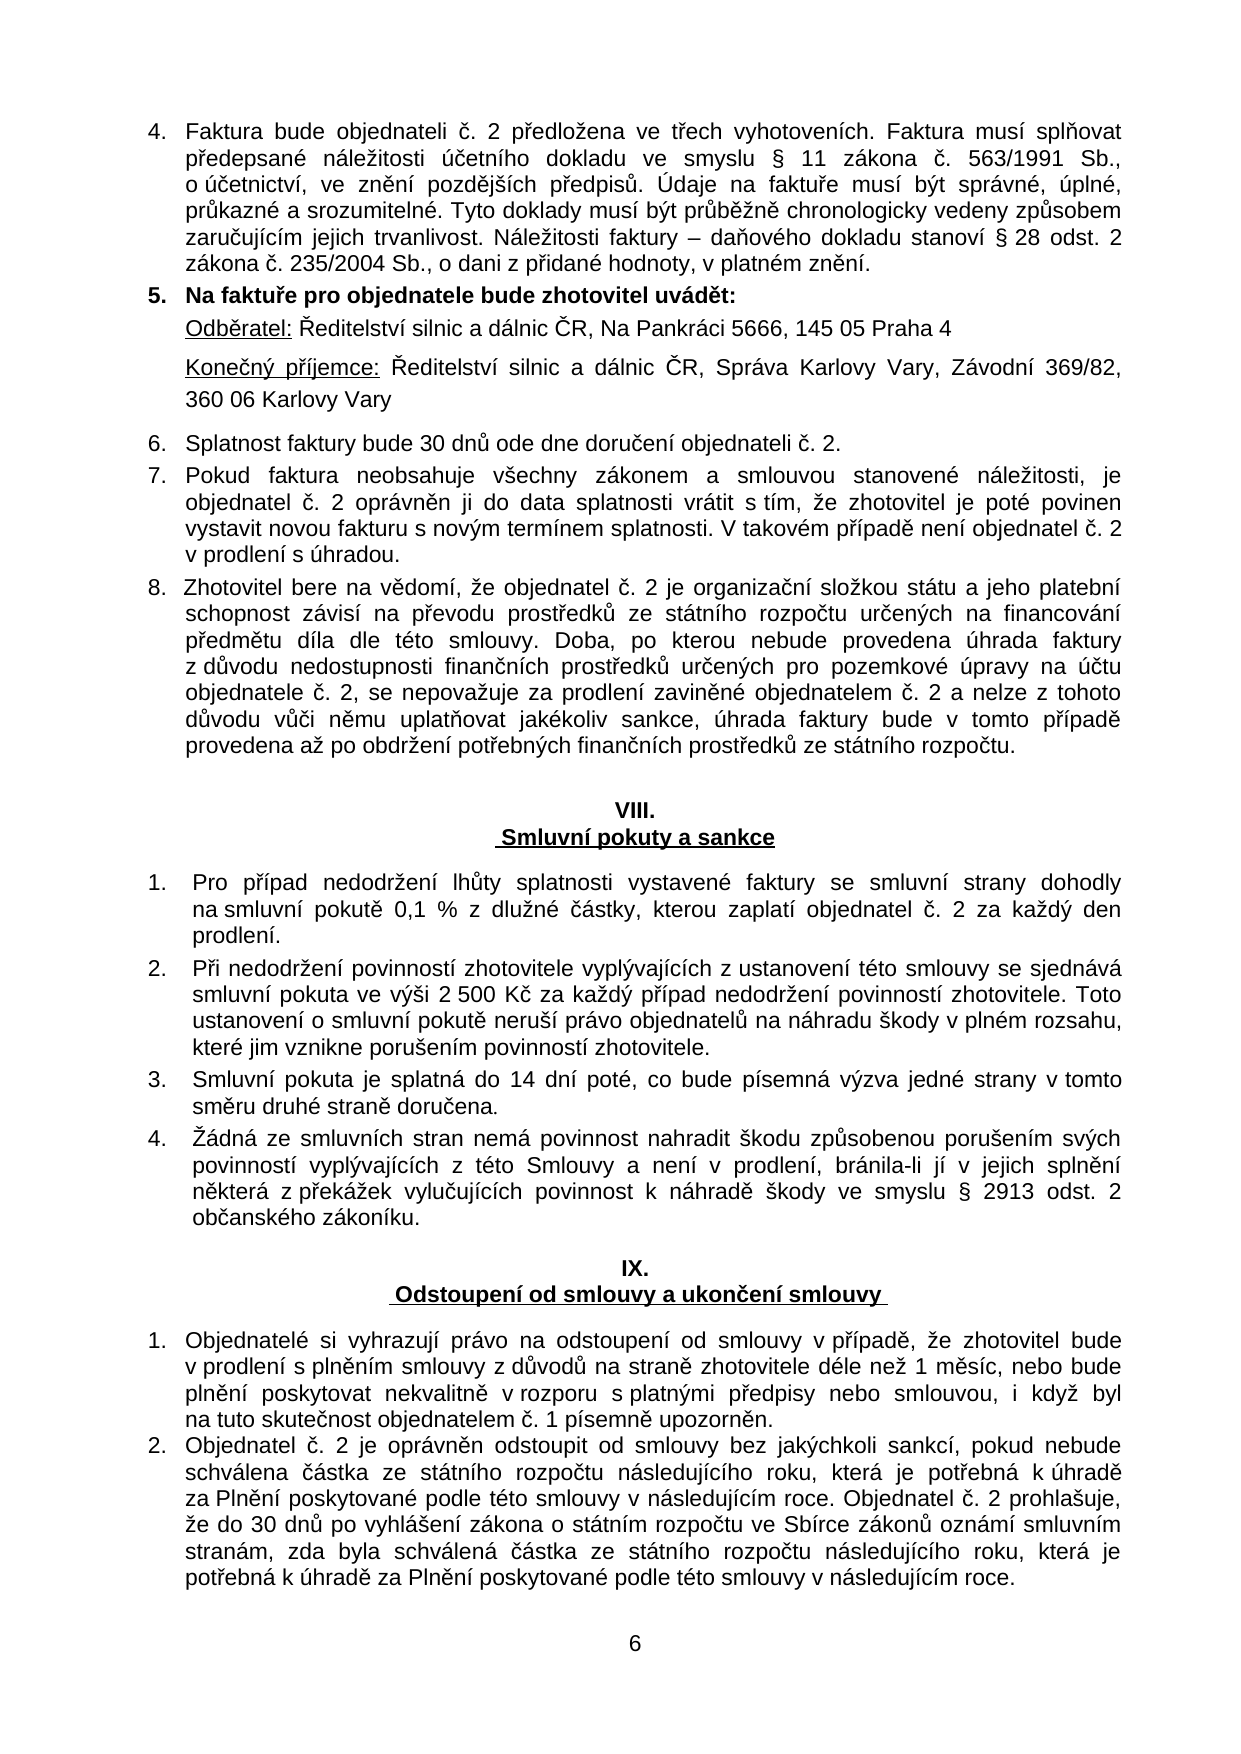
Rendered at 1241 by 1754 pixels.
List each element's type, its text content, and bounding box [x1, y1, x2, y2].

list Pro případ nedodržení lhůty splatnosti vystavené faktury se smluvní strany dohodly na smluvní pokutě 0,1 % z dlužné částky, kterou zaplatí objednatel č. 2 za každý den prodlení. [148, 869, 1122, 948]
text IX. [148, 1255, 1122, 1281]
list Objednatel č. 2 je oprávněn odstoupit od smlouvy bez jakýchkoli sankcí, pokud nebude schválena částka ze státního rozpočtu následujícího roku, která je potřebná k úhradě za Plnění poskytované podle této smlouvy v následujícím roce. Objednatel č. 2 prohlašuje, že do 30 dnů po vyhlášení zákona o státním rozpočtu ve Sbírce zákonů oznámí smluvním stranám, zda byla schválená částka ze státního rozpočtu následujícího roku, která je potřebná k úhradě za Plnění poskytované podle této smlouvy v následujícím roce. [148, 1432, 1122, 1590]
list Žádná ze smluvních stran nemá povinnost nahradit škodu způsobenou porušením svých povinností vyplývajících z této Smlouvy a není v prodlení, bránila-li jí v jejich splnění některá z překážek vylučujících povinnost k náhradě škody ve smyslu § 2913 odst. 2 občanského zákoníku. [148, 1125, 1122, 1231]
list Při nedodržení povinností zhotovitele vyplývajících z ustanovení této smlouvy se sjednává smluvní pokuta ve výši 2 500 Kč za každý případ nedodržení povinností zhotovitele. Toto ustanovení o smluvní pokutě neruší právo objednatelů na náhradu škody v plném rozsahu, které jim vznikne porušením povinností zhotovitele. [148, 954, 1122, 1060]
list Na faktuře pro objednatele bude zhotovitel uvádět: [148, 282, 1122, 309]
text Odběratel: Ředitelství silnic a dálnic ČR, Na Pankráci 5666, 145 05 Praha 4 [185, 315, 1122, 341]
list Faktura bude objednateli č. 2 předložena ve třech vyhotoveních. Faktura musí splňovat předepsané náležitosti účetního dokladu ve smyslu § 11 zákona č. 563/1991 Sb., o účetnictví, ve znění pozdějších předpisů. Údaje na faktuře musí být správné, úplné, průkazné a srozumitelné. Tyto doklady musí být průběžně chronologicky vedeny způsobem zaručujícím jejich trvanlivost. Náležitosti faktury – daňového dokladu stanoví § 28 odst. 2 zákona č. 235/2004 Sb., o dani z přidané hodnoty, v platném znění. [148, 118, 1122, 276]
list Zhotovitel bere na vědomí, že objednatel č. 2 je organizační složkou státu a jeho platební schopnost závisí na převodu prostředků ze státního rozpočtu určených na financování předmětu díla dle této smlouvy. Doba, po kterou nebude provedena úhrada faktury z důvodu nedostupnosti finančních prostředků určených pro pozemkové úpravy na účtu objednatele č. 2, se nepovažuje za prodlení zaviněné objednatelem č. 2 a nelze z tohoto důvodu vůči němu uplatňovat jakékoliv sankce, úhrada faktury bude v tomto případě provedena až po obdržení potřebných finančních prostředků ze státního rozpočtu. [148, 574, 1122, 758]
list Splatnost faktury bude 30 dnů ode dne doručení objednateli č. 2. [148, 429, 1122, 456]
subtitle Smluvní pokuty a sankce [148, 823, 1122, 850]
list Pokud faktura neobsahuje všechny zákonem a smlouvou stanovené náležitosti, je objednatel č. 2 oprávněn ji do data splatnosti vrátit s tím, že zhotovitel je poté povinen vystavit novou fakturu s novým termínem splatnosti. V takovém případě není objednatel č. 2 v prodlení s úhradou. [148, 462, 1122, 568]
list Konečný příjemce: Ředitelství silnic a dálnic ČR, Správa Karlovy Vary, Závodní 369/82, 360 06 Karlovy Vary [185, 354, 1122, 412]
list Smluvní pokuta je splatná do 14 dní poté, co bude písemná výzva jedné strany v tomto směru druhé straně doručena. [148, 1066, 1122, 1119]
list Objednatelé si vyhrazují právo na odstoupení od smlouvy v případě, že zhotovitel bude v prodlení s plněním smlouvy z důvodů na straně zhotovitele déle než 1 měsíc, nebo bude plnění poskytovat nekvalitně v rozporu s platnými předpisy nebo smlouvou, i když byl na tuto skutečnost objednatelem č. 1 písemně upozorněn. [148, 1327, 1122, 1432]
subtitle Odstoupení od smlouvy a ukončení smlouvy [148, 1281, 1122, 1307]
text VIII. [148, 797, 1122, 823]
